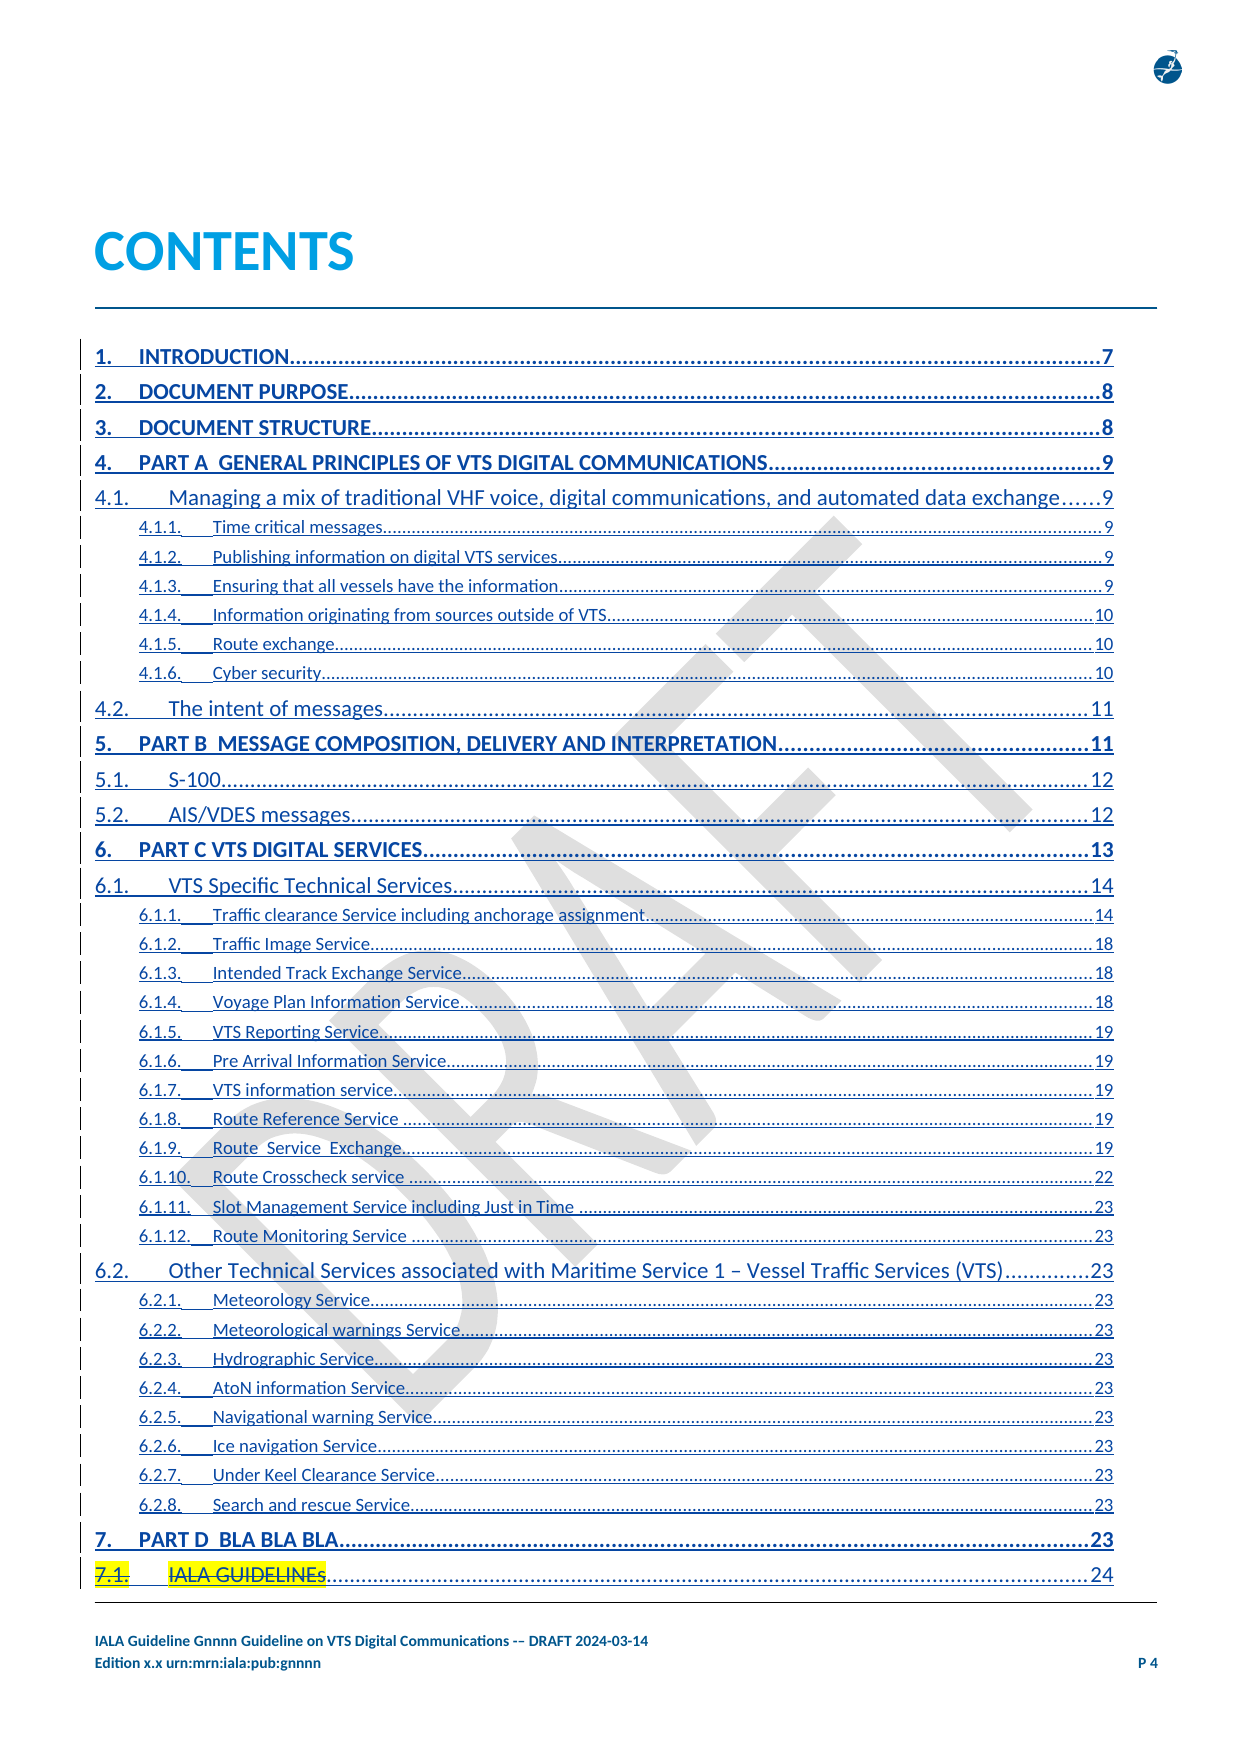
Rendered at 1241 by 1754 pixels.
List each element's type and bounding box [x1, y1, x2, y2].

picture [1122, 0, 1241, 119]
